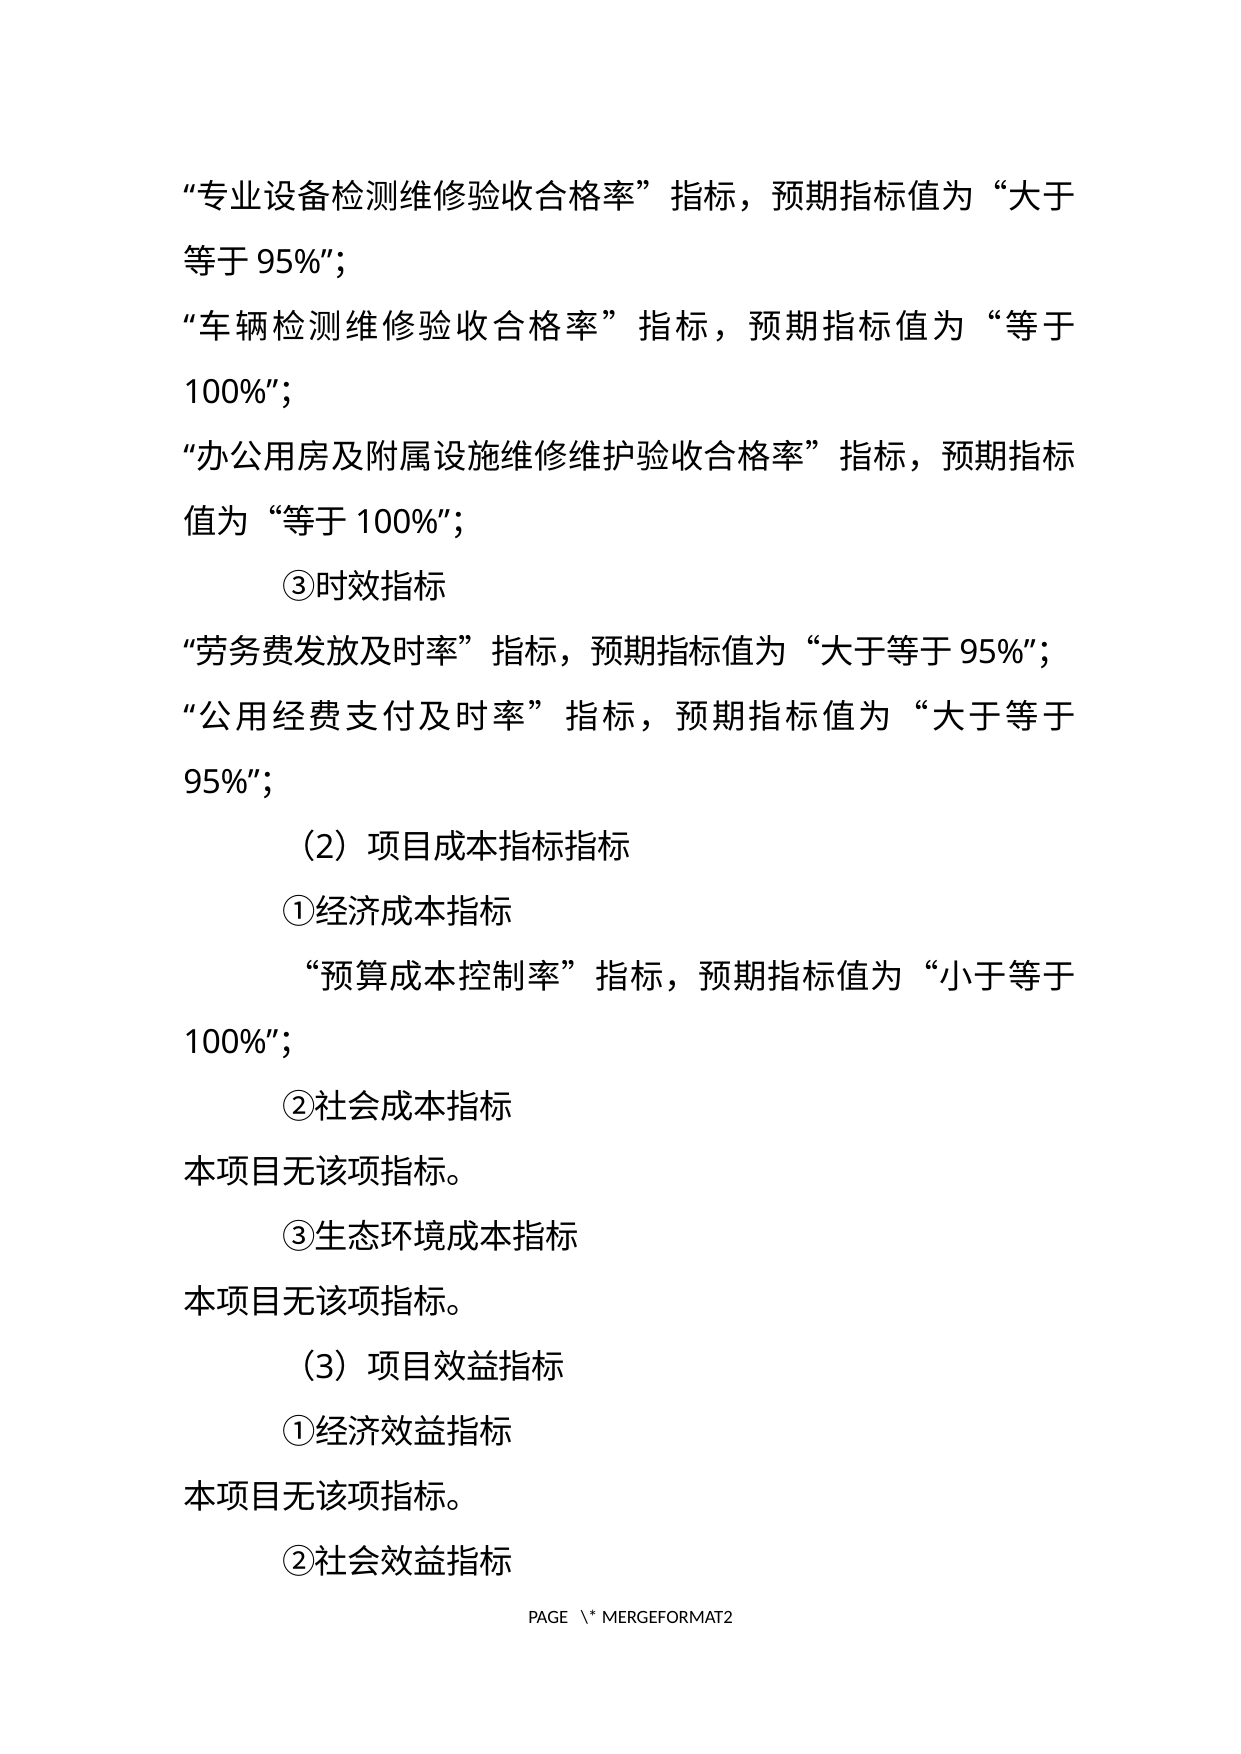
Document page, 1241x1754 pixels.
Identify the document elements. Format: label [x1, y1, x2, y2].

text [183, 162, 1078, 1592]
